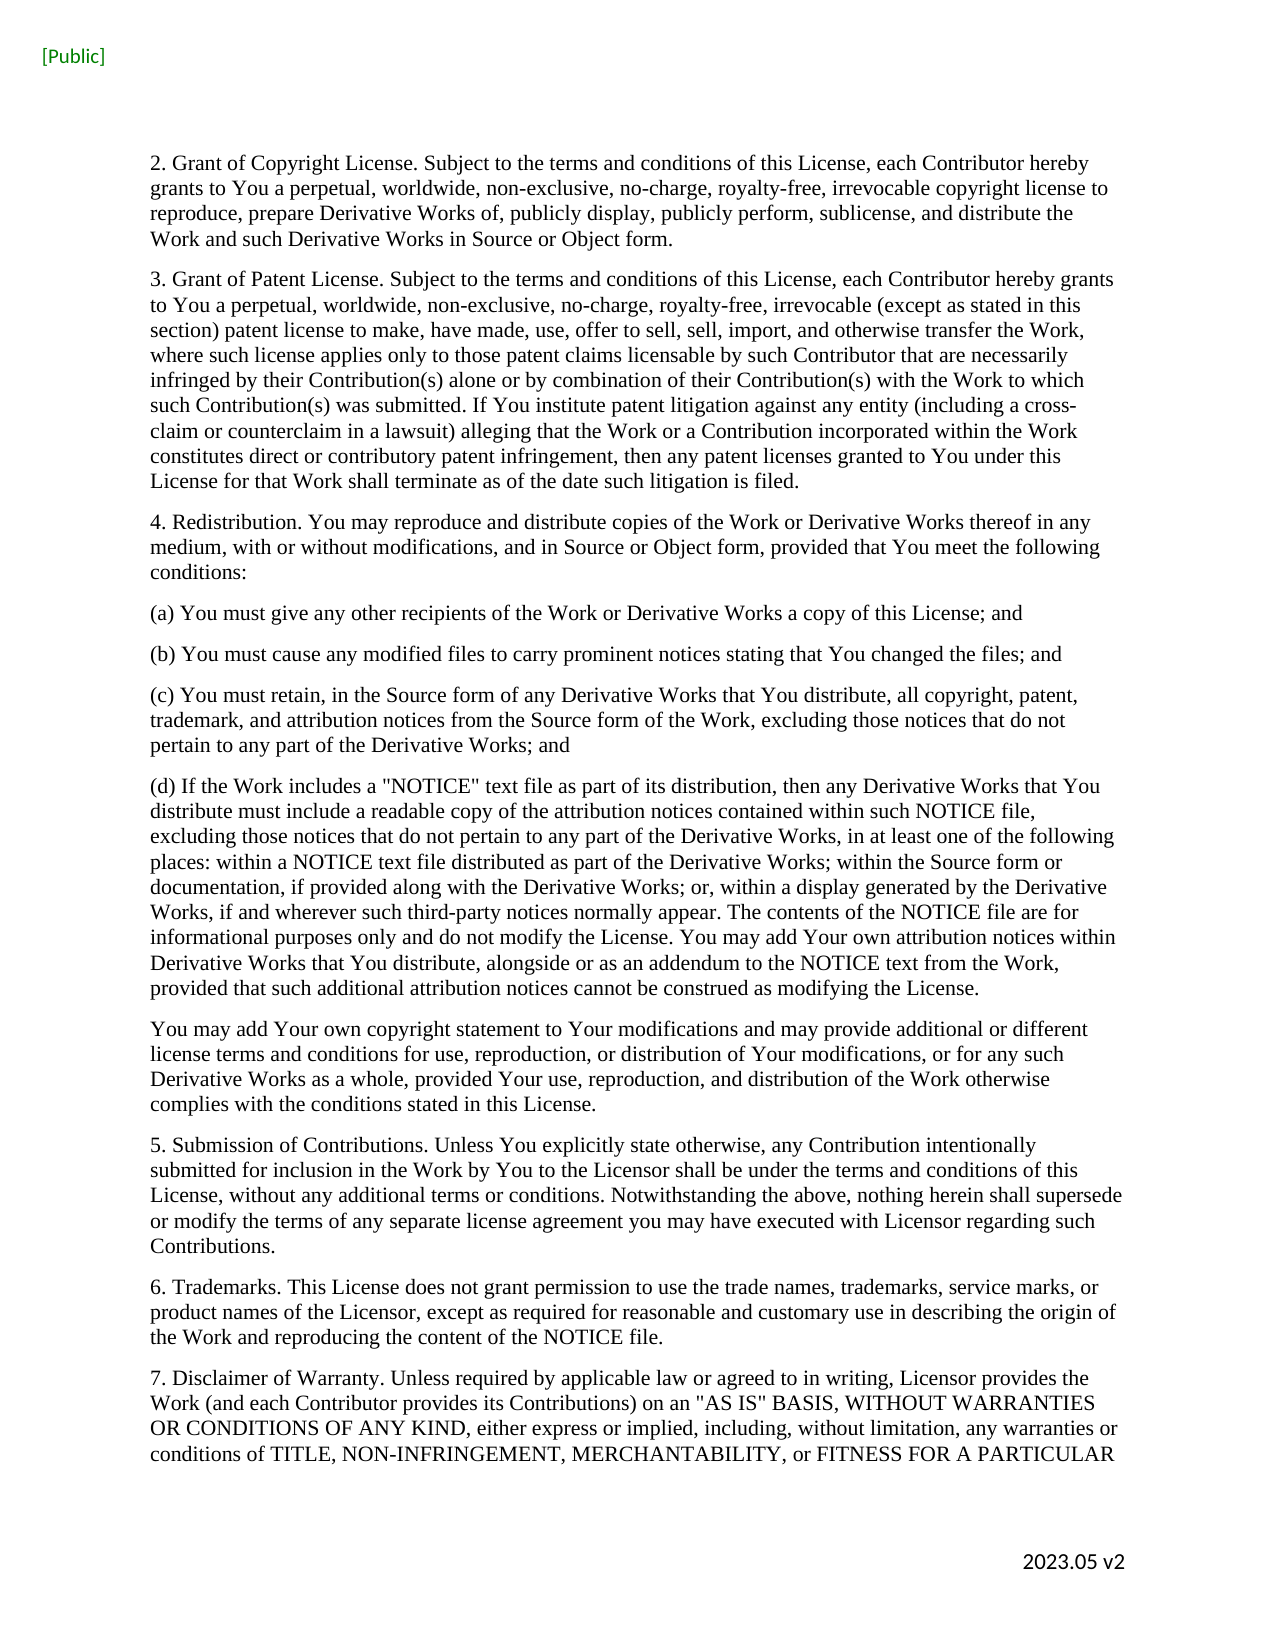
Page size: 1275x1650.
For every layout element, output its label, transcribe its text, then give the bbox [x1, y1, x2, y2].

text You may add Your own copyright statement to Your modifications and may provide additional or different license terms and conditions for use, reproduction, or distribution of Your modifications, or for any such Derivative Works as a whole, provided Your use, reproduction, and distribution of the Work otherwise complies with the conditions stated in this License. [150, 1016, 1125, 1116]
text (d) If the Work includes a "NOTICE" text file as part of its distribution, then any Derivative Works that You distribute must include a readable copy of the attribution notices contained within such NOTICE file, excluding those notices that do not pertain to any part of the Derivative Works, in at least one of the following places: within a NOTICE text file distributed as part of the Derivative Works; within the Source form or documentation, if provided along with the Derivative Works; or, within a display generated by the Derivative Works, if and wherever such third-party notices normally appear. The contents of the NOTICE file are for informational purposes only and do not modify the License. You may add Your own attribution notices within Derivative Works that You distribute, alongside or as an addendum to the NOTICE text from the Work, provided that such additional attribution notices cannot be construed as modifying the License. [150, 773, 1125, 1000]
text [150, 1365, 1125, 1466]
text (b) You must cause any modified files to carry prominent notices stating that You changed the files; and [150, 641, 1125, 666]
text 5. Submission of Contributions. Unless You explicitly state otherwise, any Contribution intentionally submitted for inclusion in the Work by You to the Licensor shall be under the terms and conditions of this License, without any additional terms or conditions. Notwithstanding the above, nothing herein shall supersede or modify the terms of any separate license agreement you may have executed with Licensor regarding such Contributions. [150, 1132, 1125, 1258]
text 6. Trademarks. This License does not grant permission to use the trade names, trademarks, service marks, or product names of the Licensor, except as required for reasonable and customary use in describing the origin of the Work and reproducing the content of the NOTICE file. [150, 1274, 1125, 1349]
text 4. Redistribution. You may reproduce and distribute copies of the Work or Derivative Works thereof in any medium, with or without modifications, and in Source or Object form, provided that You meet the following conditions: [150, 509, 1125, 584]
text (a) You must give any other recipients of the Work or Derivative Works a copy of this License; and [150, 600, 1125, 625]
text 3. Grant of Patent License. Subject to the terms and conditions of this License, each Contributor hereby grants to You a perpetual, worldwide, non-exclusive, no-charge, royalty-free, irrevocable (except as stated in this section) patent license to make, have made, use, offer to sell, sell, import, and otherwise transfer the Work, where such license applies only to those patent claims licensable by such Contributor that are necessarily infringed by their Contribution(s) alone or by combination of their Contribution(s) with the Work to which such Contribution(s) was submitted. If You institute patent litigation against any entity (including a cross-claim or counterclaim in a lawsuit) alleging that the Work or a Contribution incorporated within the Work constitutes direct or contributory patent infringement, then any patent licenses granted to You under this License for that Work shall terminate as of the date such litigation is filed. [150, 266, 1125, 493]
text (c) You must retain, in the Source form of any Derivative Works that You distribute, all copyright, patent, trademark, and attribution notices from the Source form of the Work, excluding those notices that do not pertain to any part of the Derivative Works; and [150, 682, 1125, 757]
text 2. Grant of Copyright License. Subject to the terms and conditions of this License, each Contributor hereby grants to You a perpetual, worldwide, non-exclusive, no-charge, royalty-free, irrevocable copyright license to reproduce, prepare Derivative Works of, publicly display, publicly perform, sublicense, and distribute the Work and such Derivative Works in Source or Object form. [150, 150, 1125, 251]
